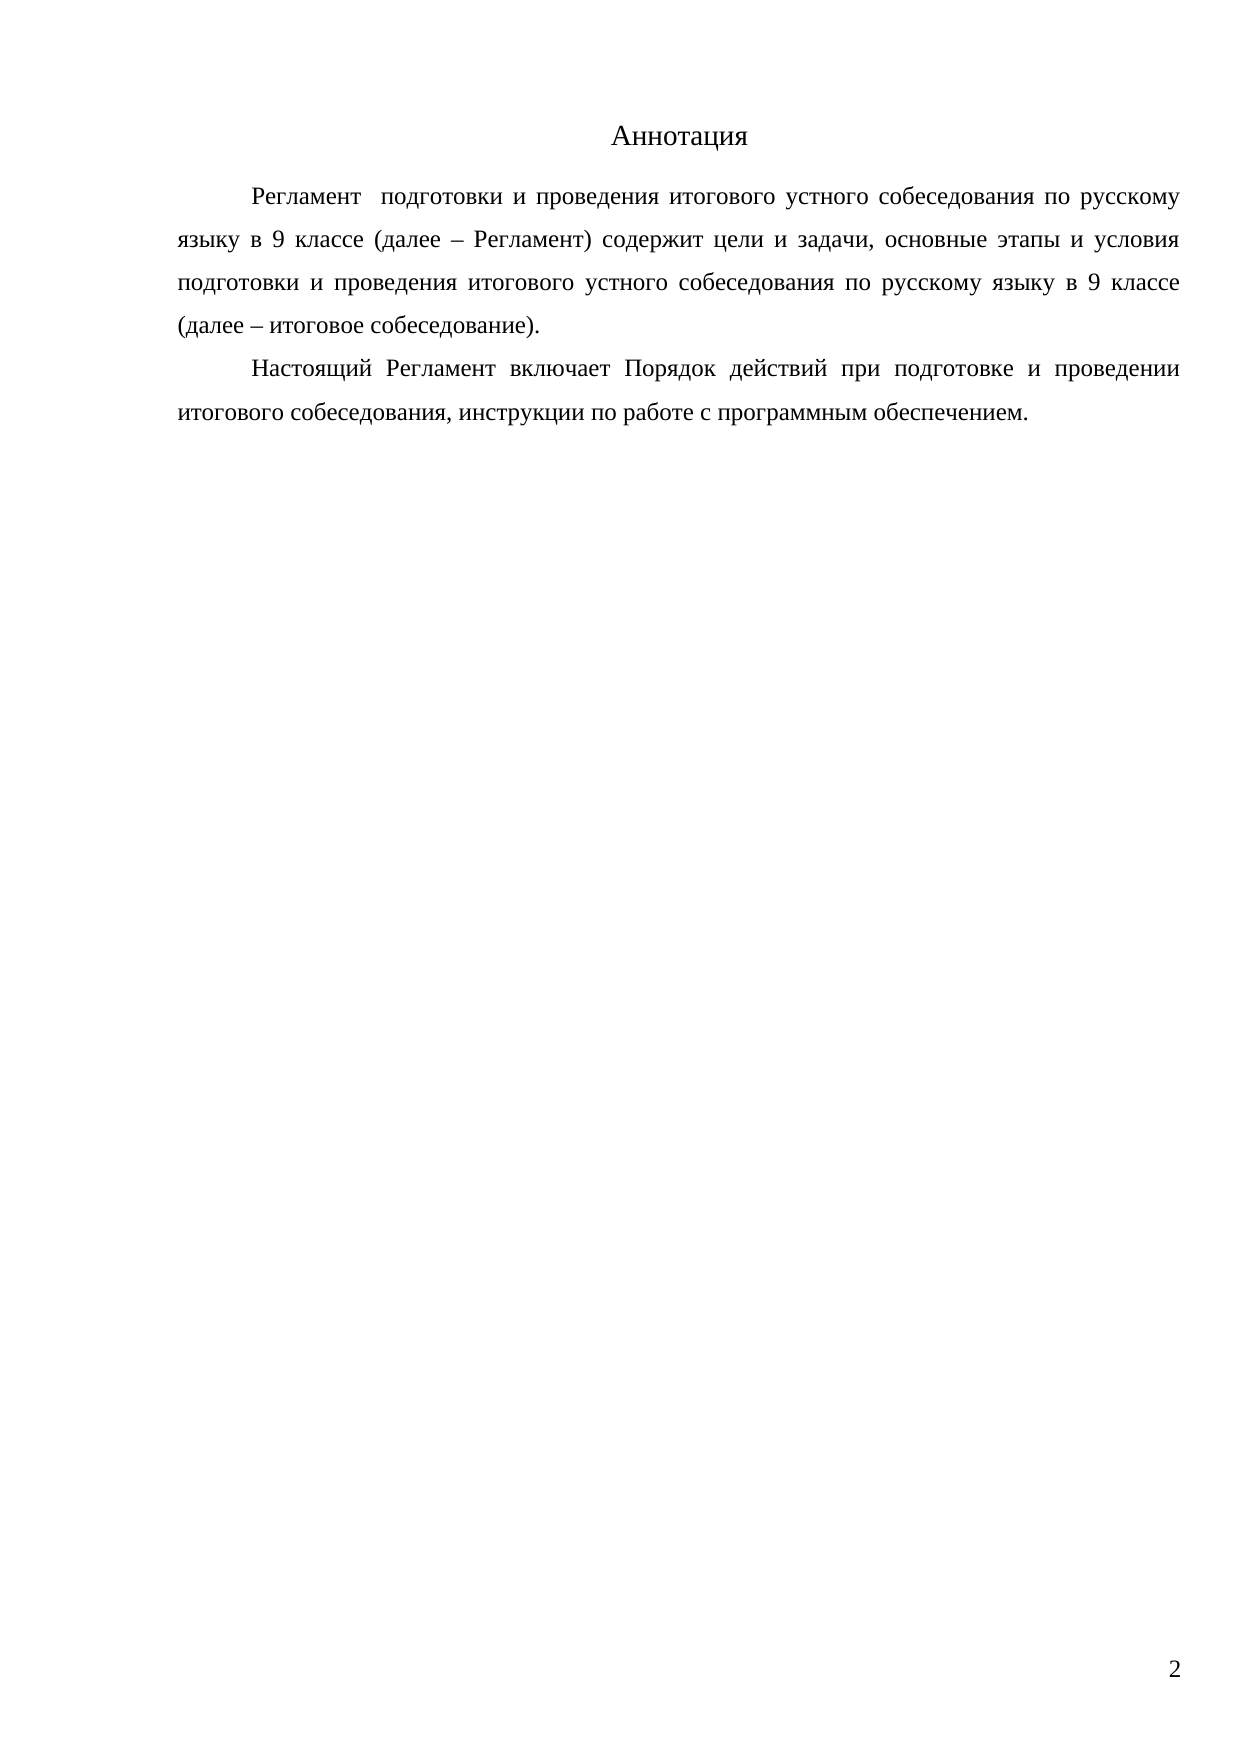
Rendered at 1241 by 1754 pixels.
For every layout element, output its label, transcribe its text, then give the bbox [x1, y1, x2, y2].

text Настоящий Регламент включает Порядок действий при подготовке и проведении итогового собеседования, инструкции по работе с программным обеспечением. [177, 353, 1181, 425]
text Регламент подготовки и проведения итогового устного собеседования по русскому языку в 9 классе (далее – Регламент) содержит цели и задачи, основные этапы и условия подготовки и проведения итогового устного собеседования по русскому языку в 9 классе (далее – итоговое собеседование). [177, 181, 1181, 339]
text Аннотация [177, 118, 1181, 152]
